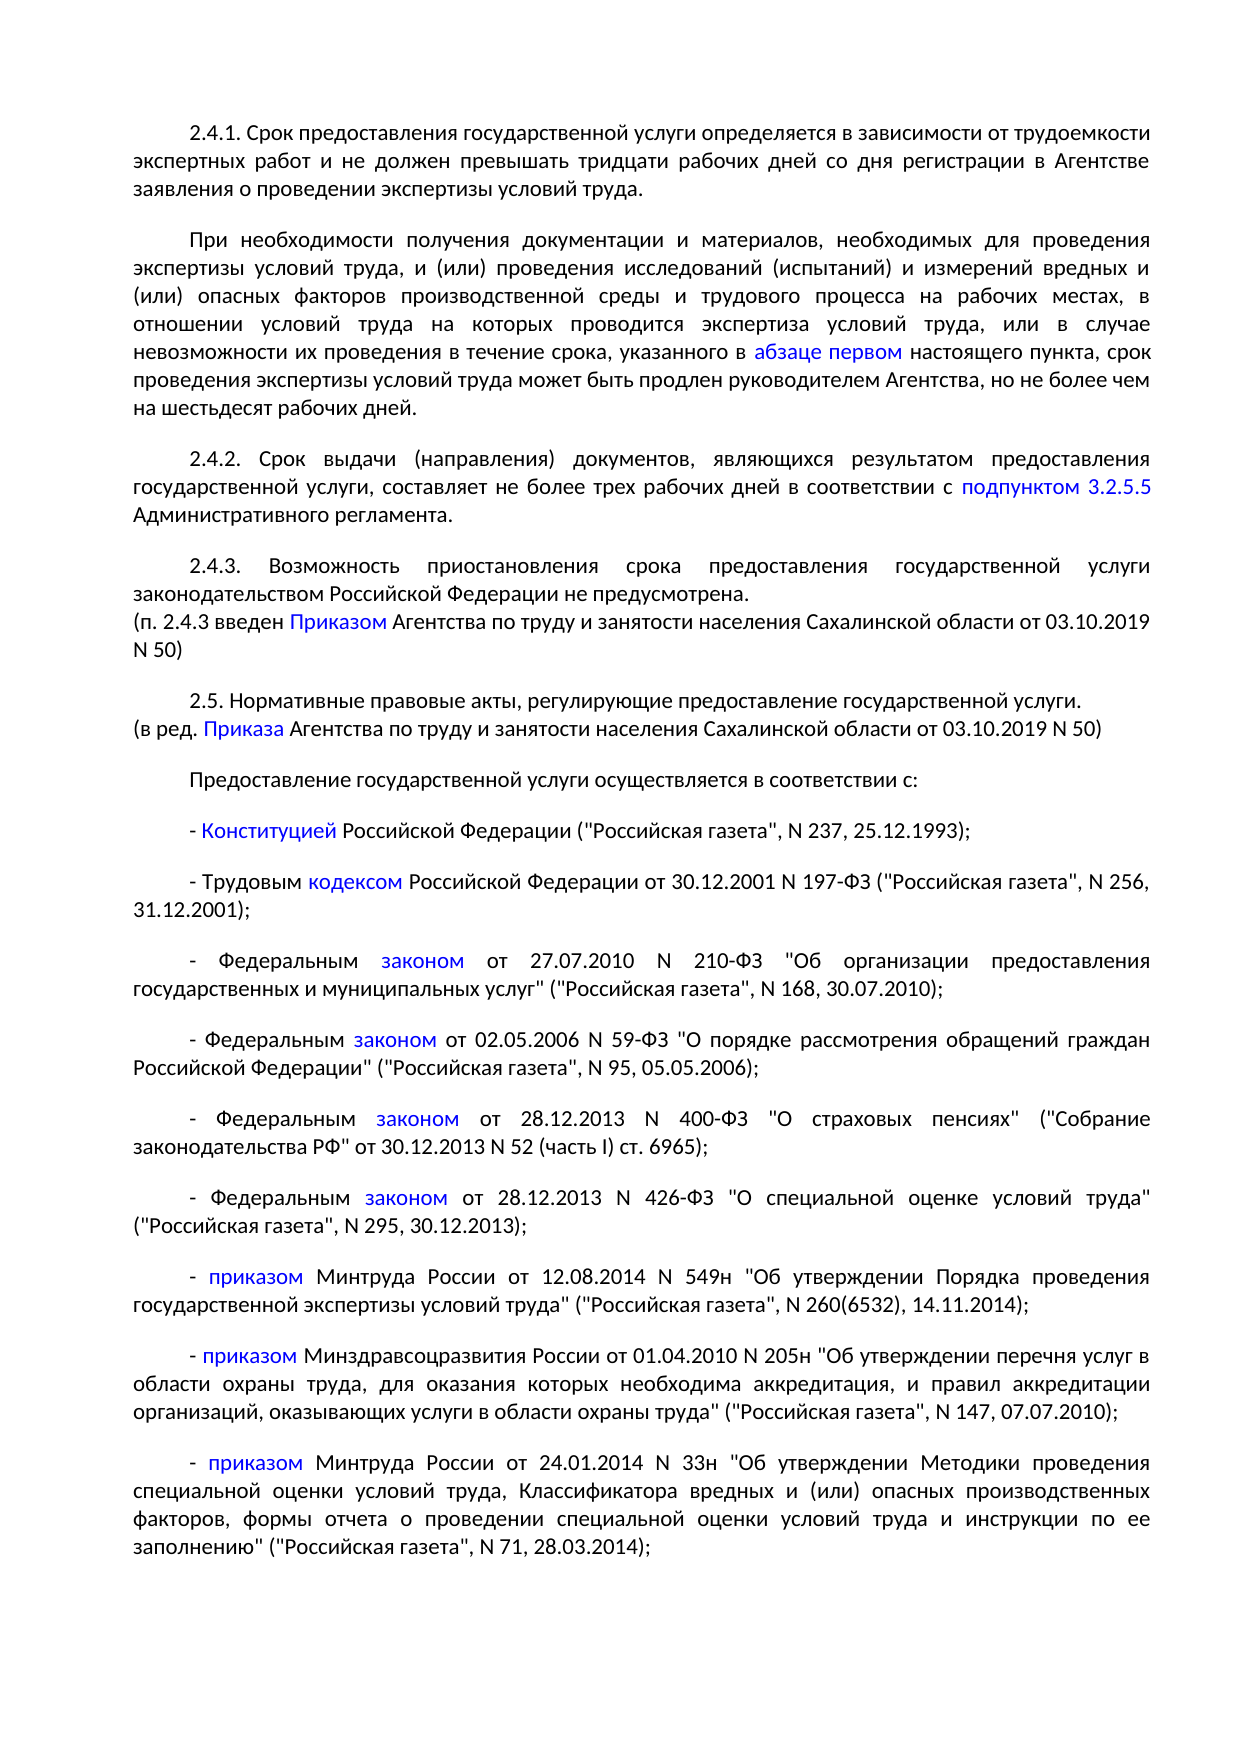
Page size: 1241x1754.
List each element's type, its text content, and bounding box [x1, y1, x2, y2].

text При необходимости получения документации и материалов, необходимых для проведения экспертизы условий труда, и (или) проведения исследований (испытаний) и измерений вредных и (или) опасных факторов производственной среды и трудового процесса на рабочих местах, в отношении условий труда на которых проводится экспертиза условий труда, или в случае невозможности их проведения в течение срока, указанного в абзаце первом настоящего пункта, срок проведения экспертизы условий труда может быть продлен руководителем Агентства, но не более чем на шестьдесят рабочих дней. [133, 225, 1152, 421]
text - Федеральным законом от 27.07.2010 N 210-ФЗ "Об организации предоставления государственных и муниципальных услуг" ("Российская газета", N 168, 30.07.2010); [133, 946, 1152, 1002]
text - Конституцией Российской Федерации ("Российская газета", N 237, 25.12.1993); [133, 816, 1152, 844]
text - Федеральным законом от 02.05.2006 N 59-ФЗ "О порядке рассмотрения обращений граждан Российской Федерации" ("Российская газета", N 95, 05.05.2006); [133, 1025, 1152, 1081]
text - приказом Минздравсоцразвития России от 01.04.2010 N 205н "Об утверждении перечня услуг в области охраны труда, для оказания которых необходима аккредитация, и правил аккредитации организаций, оказывающих услуги в области охраны труда" ("Российская газета", N 147, 07.07.2010); [133, 1341, 1152, 1425]
text Предоставление государственной услуги осуществляется в соответствии с: [133, 765, 1152, 793]
text (п. 2.4.3 введен Приказом Агентства по труду и занятости населения Сахалинской области от 03.10.2019 N 50) [133, 607, 1152, 663]
text 2.4.2. Срок выдачи (направления) документов, являющихся результатом предоставления государственной услуги, составляет не более трех рабочих дней в соответствии с подпунктом 3.2.5.5 Административного регламента. [133, 444, 1152, 528]
text - Федеральным законом от 28.12.2013 N 400-ФЗ "О страховых пенсиях" ("Собрание законодательства РФ" от 30.12.2013 N 52 (часть I) ст. 6965); [133, 1104, 1152, 1160]
text - приказом Минтруда России от 12.08.2014 N 549н "Об утверждении Порядка проведения государственной экспертизы условий труда" ("Российская газета", N 260(6532), 14.11.2014); [133, 1262, 1152, 1318]
text - Трудовым кодексом Российской Федерации от 30.12.2001 N 197-ФЗ ("Российская газета", N 256, 31.12.2001); [133, 867, 1152, 923]
text 2.5. Нормативные правовые акты, регулирующие предоставление государственной услуги. [133, 686, 1152, 714]
text - Федеральным законом от 28.12.2013 N 426-ФЗ "О специальной оценке условий труда" ("Российская газета", N 295, 30.12.2013); [133, 1183, 1152, 1239]
text - приказом Минтруда России от 24.01.2014 N 33н "Об утверждении Методики проведения специальной оценки условий труда, Классификатора вредных и (или) опасных производственных факторов, формы отчета о проведении специальной оценки условий труда и инструкции по ее заполнению" ("Российская газета", N 71, 28.03.2014); [133, 1448, 1152, 1560]
text 2.4.3. Возможность приостановления срока предоставления государственной услуги законодательством Российской Федерации не предусмотрена. [133, 551, 1152, 607]
text 2.4.1. Срок предоставления государственной услуги определяется в зависимости от трудоемкости экспертных работ и не должен превышать тридцати рабочих дней со дня регистрации в Агентстве заявления о проведении экспертизы условий труда. [133, 118, 1152, 202]
text (в ред. Приказа Агентства по труду и занятости населения Сахалинской области от 03.10.2019 N 50) [133, 714, 1152, 742]
